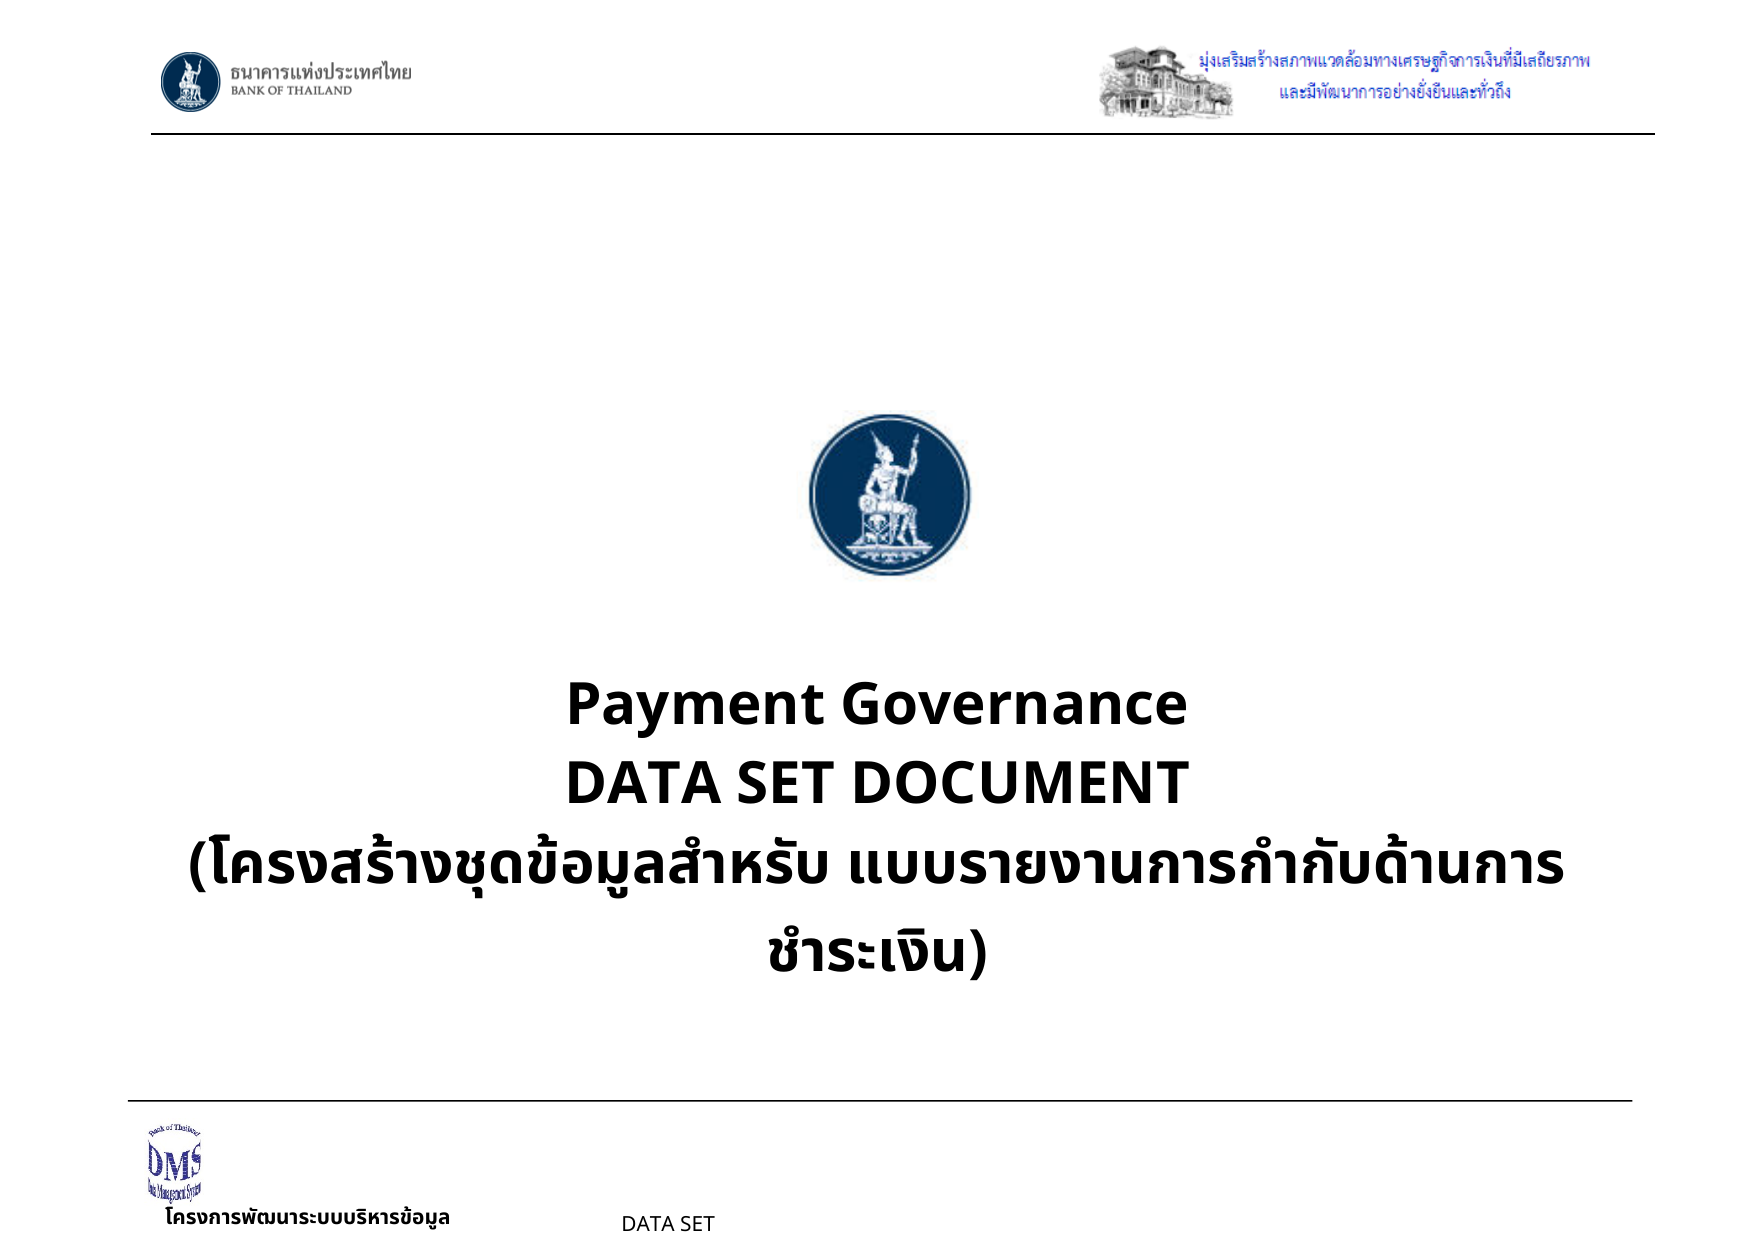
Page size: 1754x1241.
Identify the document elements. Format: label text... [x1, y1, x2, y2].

picture [150, 42, 419, 118]
title DATA SET DOCUMENT [150, 741, 1604, 821]
title (โครงสร้างชุดข้อมูลสำหรับ แบบรายงานการกำกับด้านการชำระเงิน) [150, 821, 1604, 998]
title Payment Governance [150, 662, 1604, 741]
picture [796, 410, 980, 584]
picture [144, 1118, 205, 1207]
picture [1098, 42, 1594, 122]
